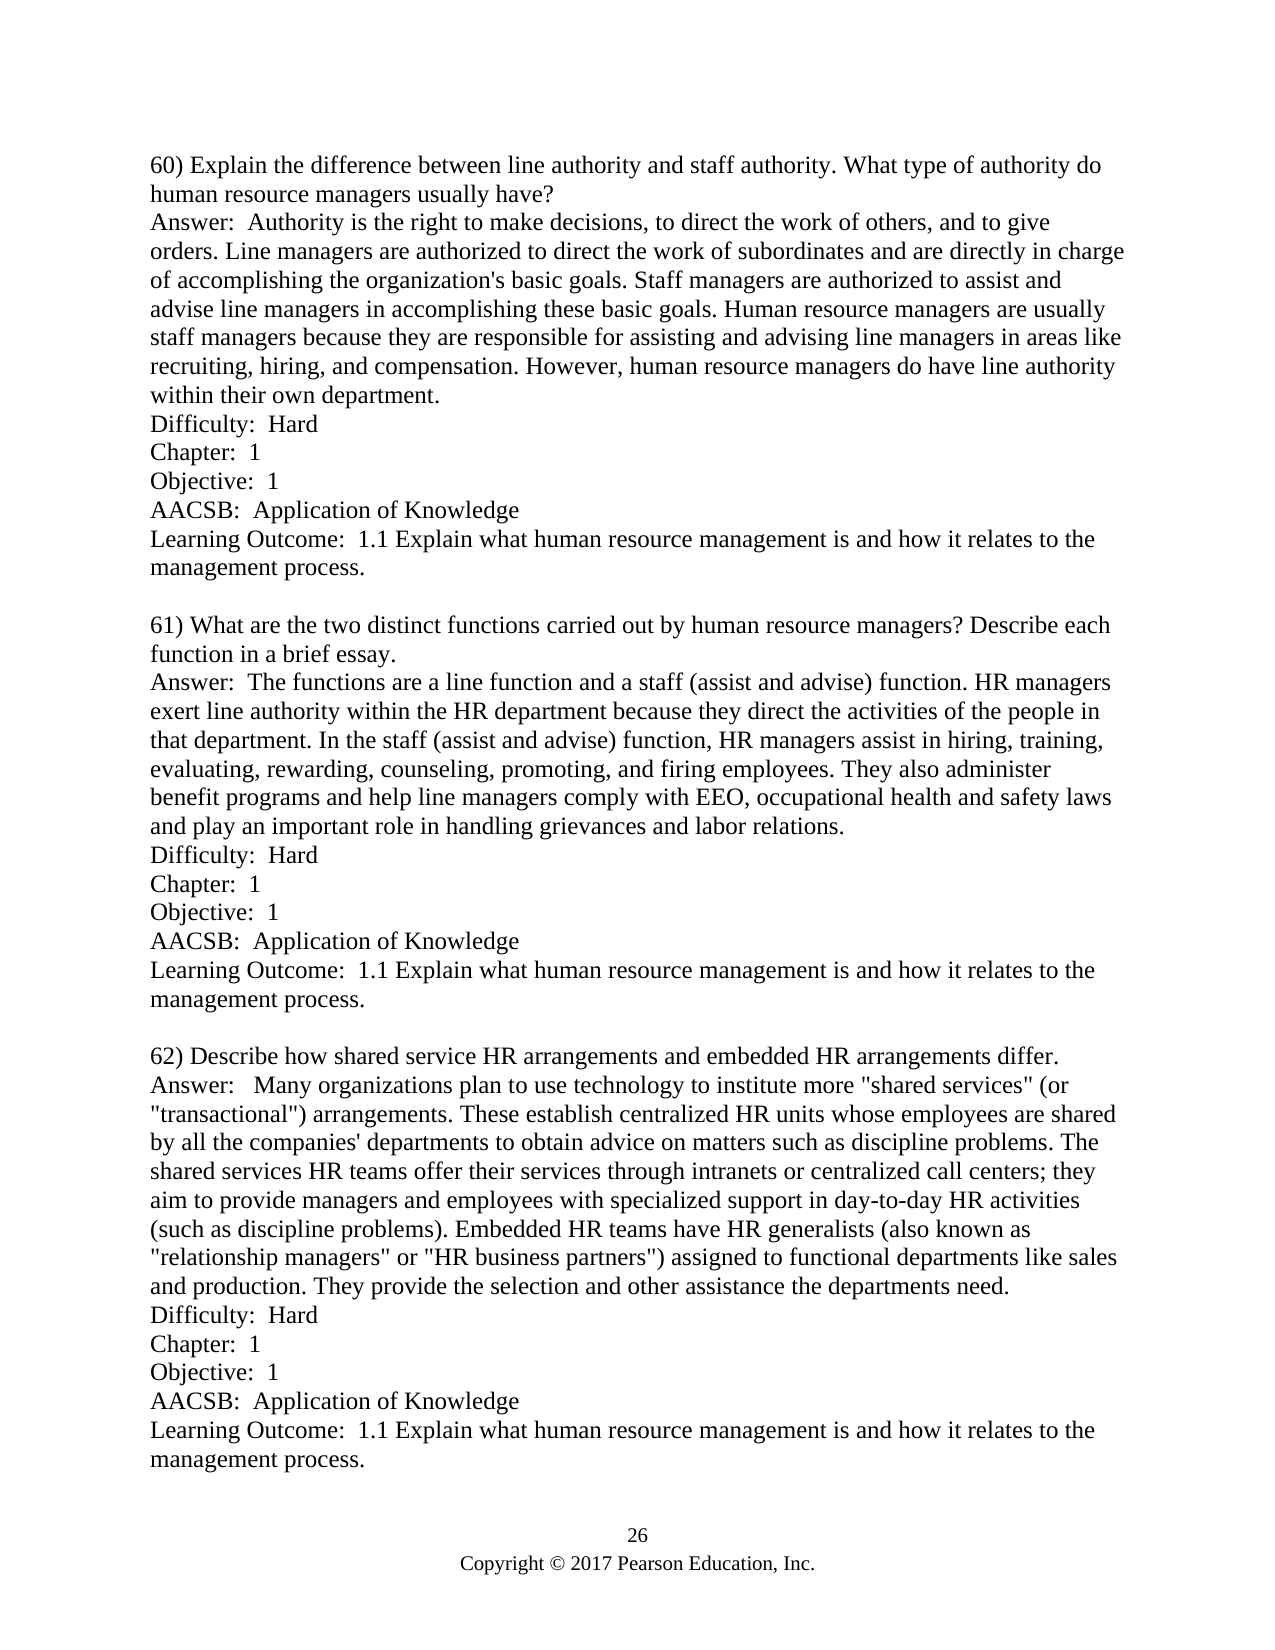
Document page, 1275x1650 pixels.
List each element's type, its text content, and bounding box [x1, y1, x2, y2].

text Objective: 1 [150, 1357, 1125, 1386]
text Chapter: 1 [150, 437, 1125, 466]
text Objective: 1 [150, 466, 1125, 495]
text Difficulty: Hard [150, 1300, 1125, 1329]
text Chapter: 1 [150, 1329, 1125, 1357]
text Chapter: 1 [150, 869, 1125, 897]
text Learning Outcome: 1.1 Explain what human resource management is and how it relates to the management process. [150, 524, 1125, 581]
text 61) What are the two distinct functions carried out by human resource managers? Describe each function in a brief essay. [150, 610, 1125, 667]
text 62) Describe how shared service HR arrangements and embedded HR arrangements differ. [150, 1041, 1125, 1070]
text Difficulty: Hard [150, 409, 1125, 437]
text AACSB: Application of Knowledge [150, 926, 1125, 955]
text Objective: 1 [150, 897, 1125, 926]
text Answer: The functions are a line function and a staff (assist and advise) function. HR managers exert line authority within the HR department because they direct the activities of the people in that department. In the staff (assist and advise) function, HR managers assist in hiring, training, evaluating, rewarding, counseling, promoting, and firing employees. They also administer benefit programs and help line managers comply with EEO, occupational health and safety laws and play an important role in handling grievances and labor relations. [150, 667, 1125, 840]
text Learning Outcome: 1.1 Explain what human resource management is and how it relates to the management process. [150, 1415, 1125, 1472]
text Answer: Many organizations plan to use technology to institute more "shared services" (or "transactional") arrangements. These establish centralized HR units whose employees are shared by all the companies' departments to obtain advice on matters such as discipline problems. The shared services HR teams offer their services through intranets or centralized call centers; they aim to provide managers and employees with specialized support in day-to-day HR activities (such as discipline problems). Embedded HR teams have HR generalists (also known as "relationship managers" or "HR business partners") assigned to functional departments like sales and production. They provide the selection and other assistance the departments need. [150, 1070, 1125, 1300]
text Learning Outcome: 1.1 Explain what human resource management is and how it relates to the management process. [150, 955, 1125, 1012]
text Difficulty: Hard [150, 840, 1125, 869]
text AACSB: Application of Knowledge [150, 1386, 1125, 1415]
text AACSB: Application of Knowledge [150, 495, 1125, 524]
text 60) Explain the difference between line authority and staff authority. What type of authority do human resource managers usually have? [150, 150, 1125, 207]
text Answer: Authority is the right to make decisions, to direct the work of others, and to give orders. Line managers are authorized to direct the work of subordinates and are directly in charge of accomplishing the organization's basic goals. Staff managers are authorized to assist and advise line managers in accomplishing these basic goals. Human resource managers are usually staff managers because they are responsible for assisting and advising line managers in areas like recruiting, hiring, and compensation. However, human resource managers do have line authority within their own department. [150, 207, 1125, 409]
